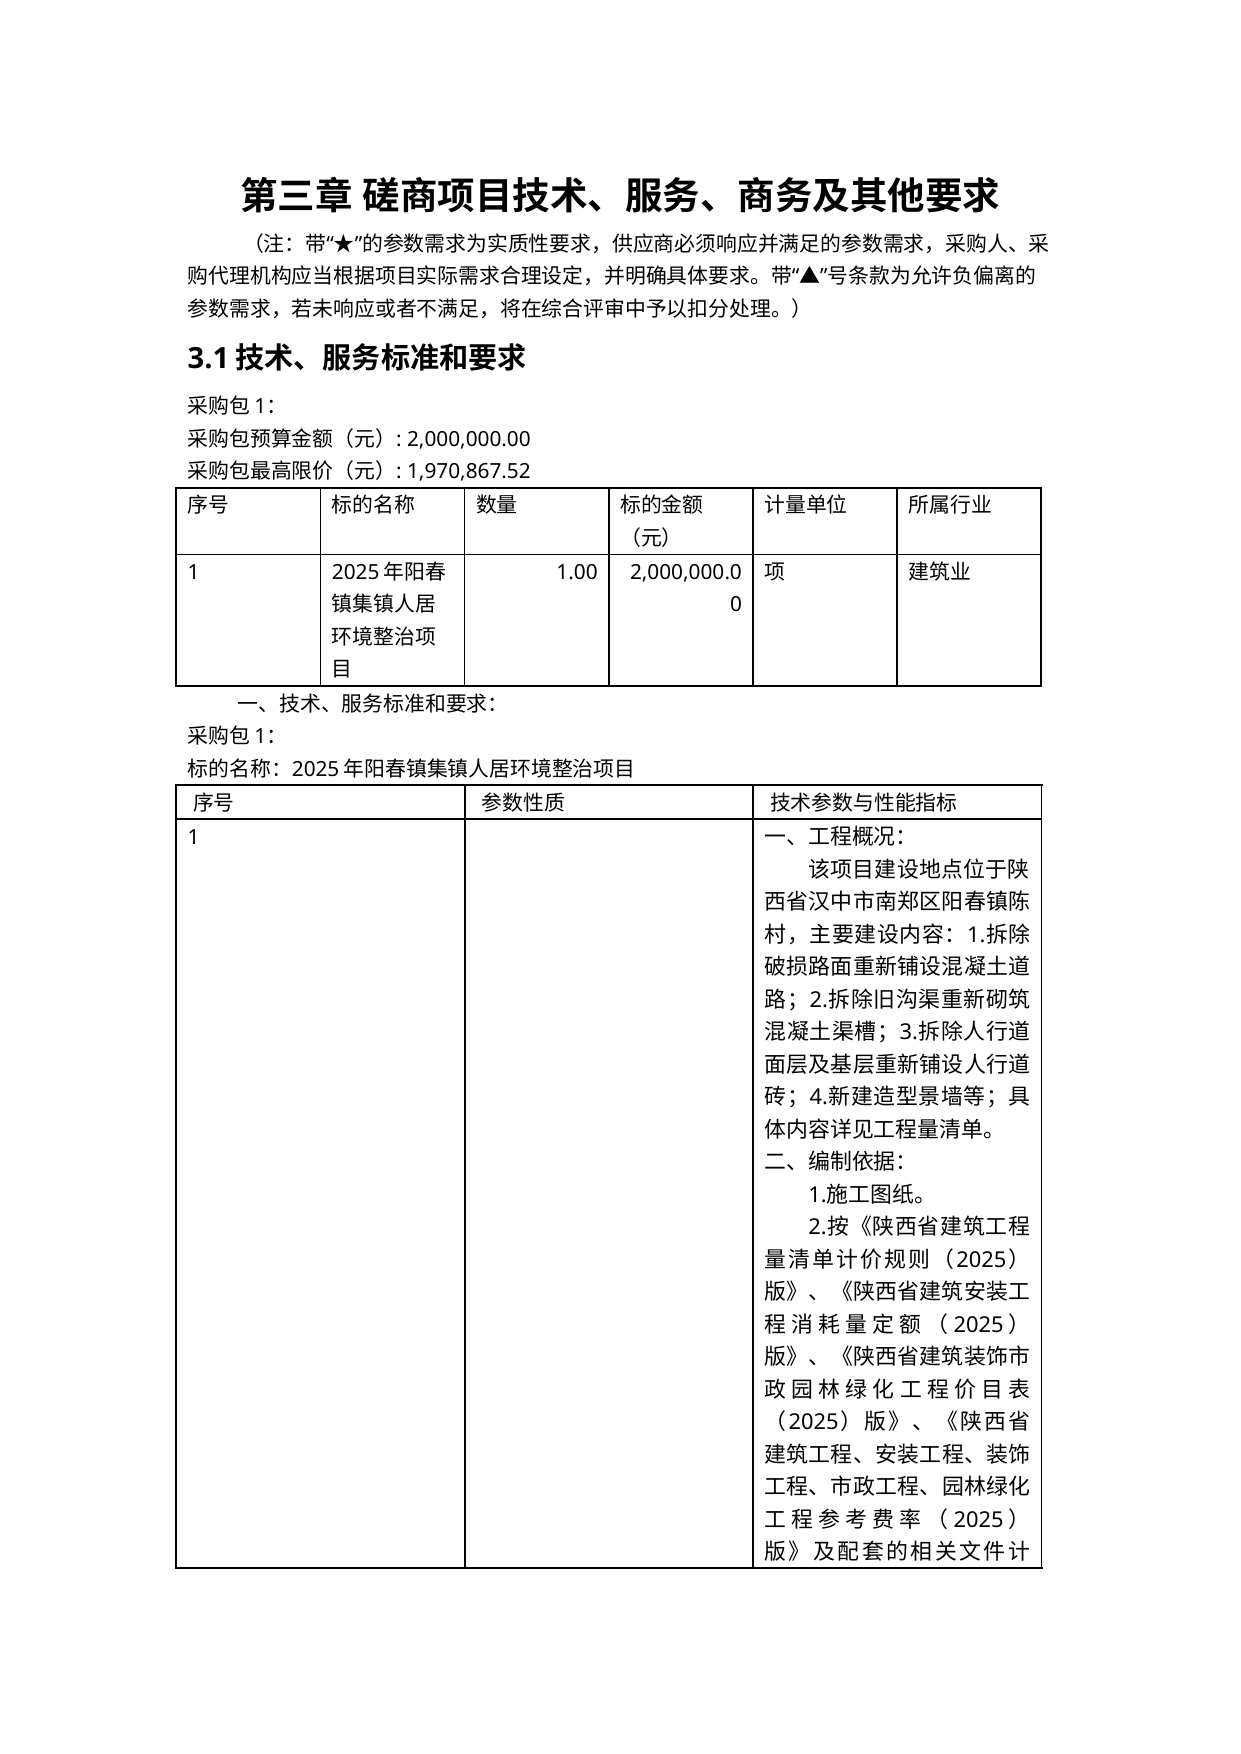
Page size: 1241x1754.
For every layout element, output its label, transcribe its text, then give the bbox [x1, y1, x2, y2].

text 一、技术、服务标准和要求： [187, 687, 1053, 719]
table_cell 1.00 [465, 555, 608, 685]
table_header 所属行业 [898, 489, 1040, 553]
table_cell 1 [177, 820, 464, 1567]
table_cell 1 [177, 555, 320, 685]
table_cell 2025年阳春镇集镇人居环境整治项目 [321, 555, 464, 685]
text （注：带“★”的参数需求为实质性要求，供应商必须响应并满足的参数需求，采购人、采购代理机构应当根据项目实际需求合理设定，并明确具体要求。带“▲”号条款为允许负偏离的参数需求，若未响应或者不满足，将在综合评审中予以扣分处理。） [187, 227, 1053, 324]
table_header 标的名称 [321, 489, 464, 553]
table_header 技术参数与性能指标 [754, 786, 1041, 818]
text 采购包预算金额（元）: 2,000,000.00 [187, 422, 1053, 454]
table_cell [754, 820, 1041, 1567]
text 3.1技术、服务标准和要求 [187, 324, 1053, 389]
text 采购包1： [187, 389, 1053, 422]
table_cell 2,000,000.00 [610, 555, 752, 685]
table_header 数量 [465, 489, 608, 553]
table_cell 项 [754, 555, 896, 685]
table_header 序号 [177, 489, 320, 553]
text 标的名称：2025年阳春镇集镇人居环境整治项目 [187, 752, 1053, 784]
text 采购包最高限价（元）: 1,970,867.52 [187, 454, 1053, 487]
text 第三章 磋商项目技术、服务、商务及其他要求 [187, 162, 1053, 227]
text 采购包1： [187, 719, 1053, 752]
table_header 计量单位 [754, 489, 896, 553]
table_header 标的金额 （元） [610, 489, 752, 553]
table_cell [466, 820, 752, 1567]
table_header 参数性质 [466, 786, 752, 818]
table_header 序号 [177, 786, 464, 818]
table_cell 建筑业 [898, 555, 1040, 685]
